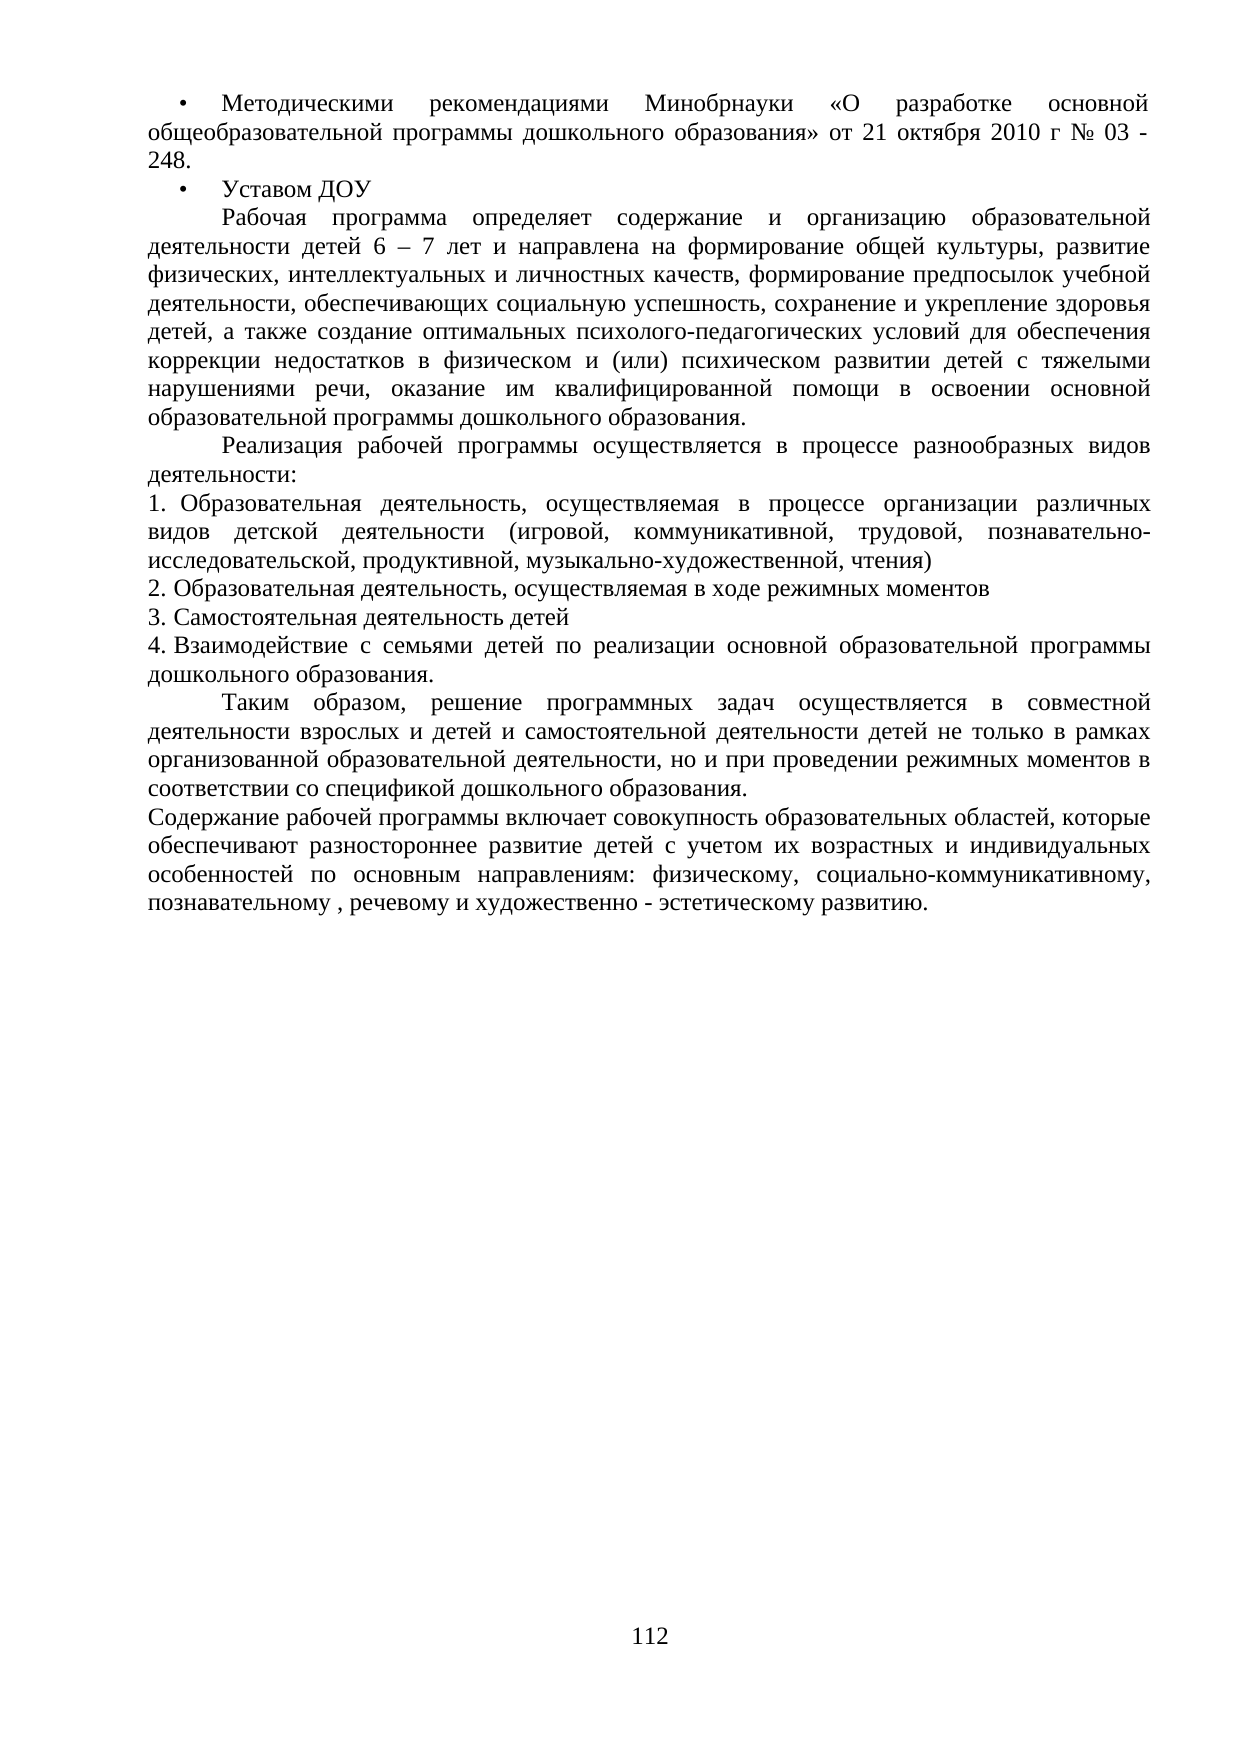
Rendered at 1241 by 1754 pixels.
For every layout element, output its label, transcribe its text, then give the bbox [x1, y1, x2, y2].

list Самостоятельная деятельность детей [148, 602, 1152, 631]
list Методическими рекомендациями Минобрнауки «О разработке основной общеобразовательной программы дошкольного образования» от 21 октября 2010 г № 03 -248. [148, 89, 1149, 174]
list Образовательная деятельность, осуществляемая в ходе режимных моментов [148, 574, 1152, 602]
text 1. Образовательная деятельность, осуществляемая в процессе организации различных видов детской деятельности (игровой, коммуникативной, трудовой, познавательно- исследовательской, продуктивной, музыкально-художественной, чтения) [148, 488, 1152, 574]
list Взаимодействие с семьями детей по реализации основной образовательной программы дошкольного образования. [148, 631, 1152, 688]
text Реализация рабочей программы осуществляется в процессе разнообразных видов деятельности: [148, 431, 1152, 488]
text Содержание рабочей программы включает совокупность образовательных областей, которые обеспечивают разностороннее развитие детей с учетом их возрастных и индивидуальных особенностей по основным направлениям: физическому, социально-коммуникативному, познавательному , речевому и художественно - эстетическому развитию. [148, 802, 1152, 916]
text Рабочая программа определяет содержание и организацию образовательной деятельности детей 6 – 7 лет и направлена на формирование общей культуры, развитие физических, интеллектуальных и личностных качеств, формирование предпосылок учебной деятельности, обеспечивающих социальную успешность, сохранение и укрепление здоровья детей, а также создание оптимальных психолого-педагогических условий для обеспечения коррекции недостатков в физическом и (или) психическом развитии детей с тяжелыми нарушениями речи, оказание им квалифицированной помощи в освоении основной образовательной программы дошкольного образования. [148, 203, 1152, 431]
list Уставом ДОУ [179, 174, 1152, 203]
text Таким образом, решение программных задач осуществляется в совместной деятельности взрослых и детей и самостоятельной деятельности детей не только в рамках организованной образовательной деятельности, но и при проведении режимных моментов в соответствии со спецификой дошкольного образования. [148, 688, 1152, 802]
